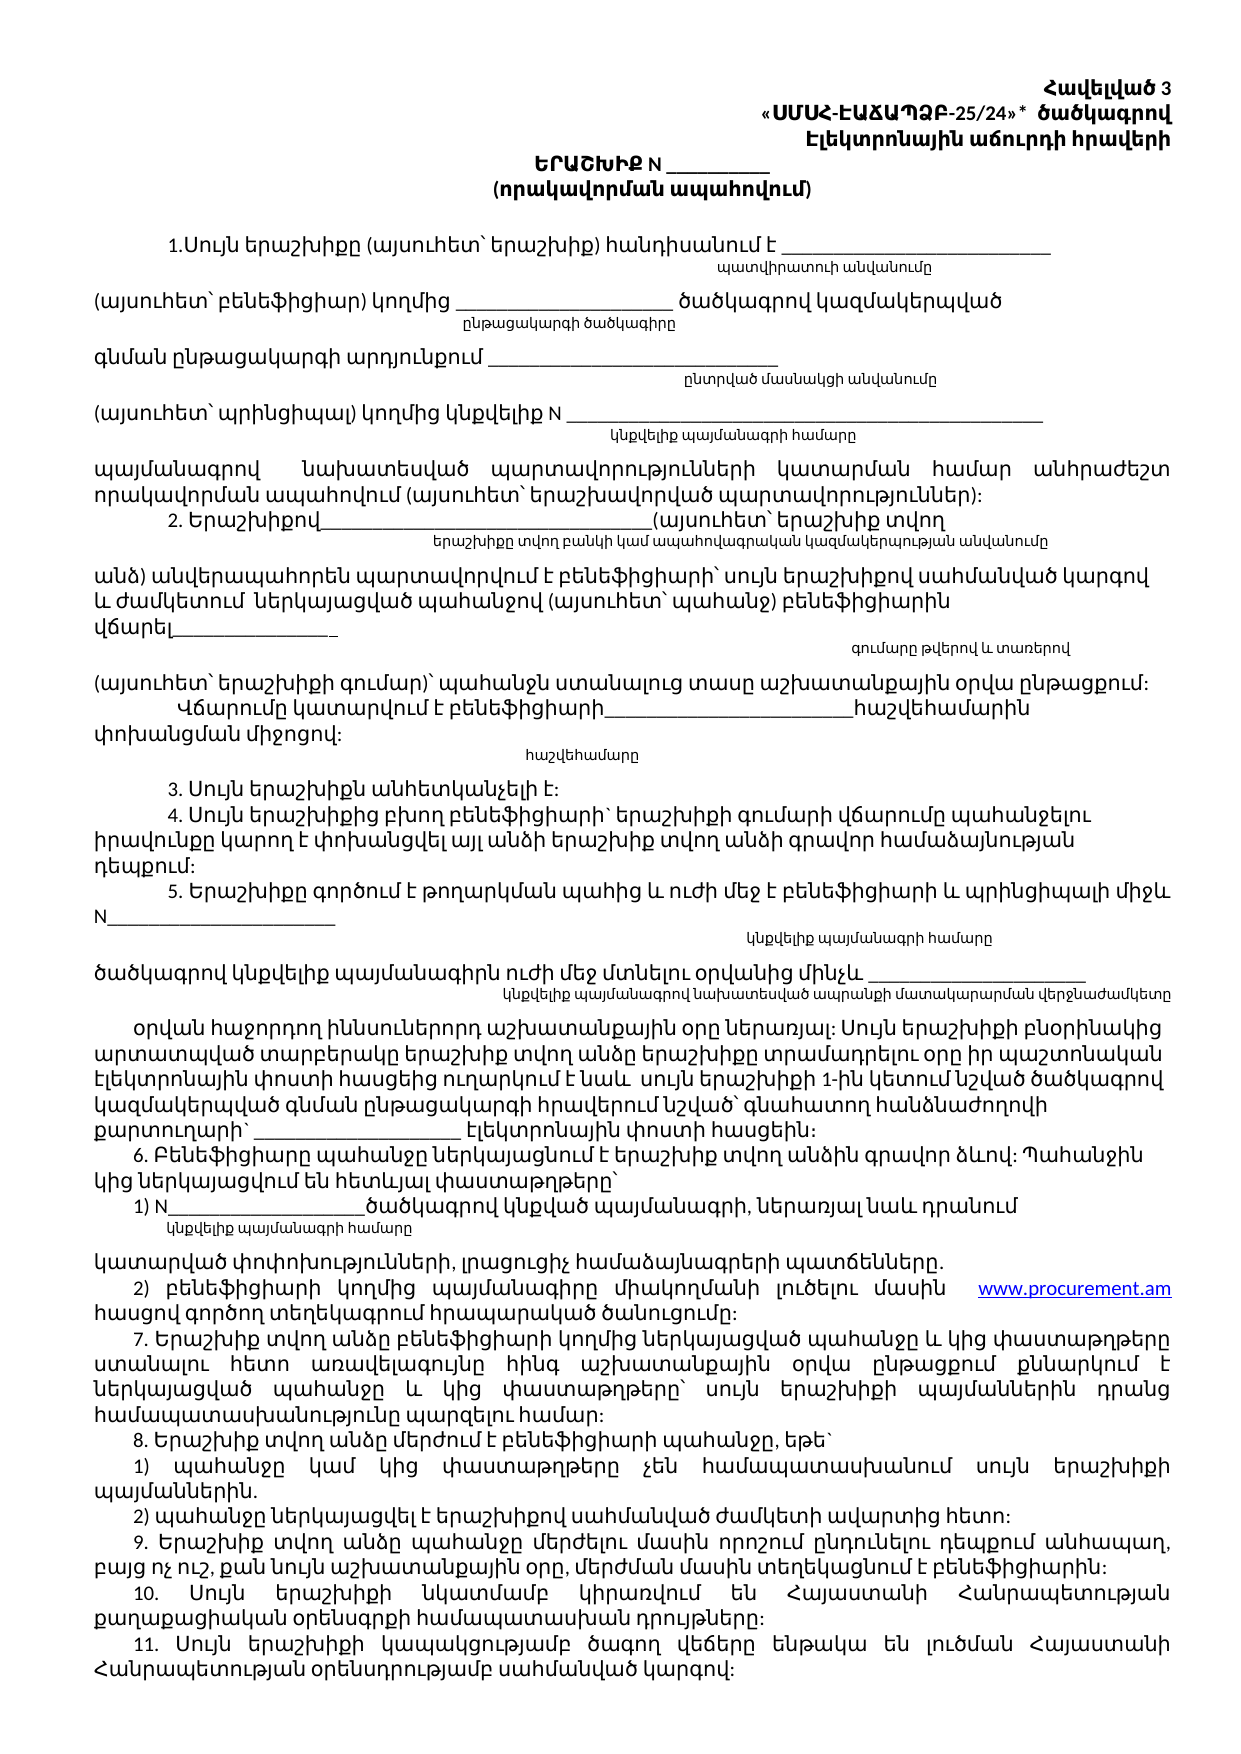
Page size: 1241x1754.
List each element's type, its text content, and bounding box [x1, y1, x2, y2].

text «ՍՄՍՀ-ԷԱՃԱՊՁԲ-25/24»* ծածկագրով [94, 100, 1171, 126]
text 9. Երաշխիք տվող անձը պահանջը մերժելու մասին որոշում ընդունելու դեպքում անհապաղ, բայց ոչ ուշ, քան նույն աշխատանքային օրը, մերժման մասին տեղեկացնում է բենեֆիցիարին: [94, 1529, 1171, 1580]
text 1) պահանջը կամ կից փաստաթղթերը չեն համապատասխանում սույն երաշխիքի պայմաններին. [94, 1453, 1171, 1504]
text ընթացակարգի ծածկագիրը [94, 314, 1171, 344]
text երաշխիքը տվող բանկի կամ ապահովագրական կազմակերպության անվանումը [94, 533, 1171, 563]
text կնքվելիք պայմանագրի համարը [94, 1219, 1171, 1249]
text 5. Երաշխիքը գործում է թողարկման պահից և ուժի մեջ է բենեֆիցիարի և պրինցիպալի միջև N______________________ [94, 878, 1171, 929]
text գումարը թվերով և տառերով [757, 639, 1171, 670]
text 2) բենեֆիցիարի կողմից պայմանագիրը միակողմանի լուծելու մասին www.procurement.am հասցով գործող տեղեկագրում հրապարակած ծանուցումը: [94, 1275, 1171, 1326]
text (այսուհետ՝ պրինցիպալ) կողմից կնքվելիք N ______________________________________________ [94, 400, 1171, 426]
text 3. Սույն երաշխիքն անհետկանչելի է: [94, 777, 1171, 802]
text օրվան հաջորդող իննսուներորդ աշխատանքային օրը ներառյալ: Սույն երաշխիքի բնօրինակից արտատպված տարբերակը երաշխիք տվող անձը երաշխիքը տրամադրելու օրը իր պաշտոնական էլեկտրոնային փոստի հասցեից ուղարկում է նաև սույն երաշխիքի 1-ին կետում նշված ծածկագրով կազմակերպված գնման ընթացակարգի հրավերում նշված՝ գնահատող հանձնաժողովի քարտուղարի` ____________________ էլեկտրոնային փոստի հասցեին։ [94, 1016, 1171, 1143]
text 1) N___________________ծածկագրով կնքված պայմանագրի, ներառյալ նաև դրանում [94, 1193, 1171, 1219]
text ԵՐԱՇԽԻՔ N __________ [94, 151, 1171, 177]
text անձ) անվերապահորեն պարտավորվում է բենեֆիցիարի՝ սույն երաշխիքով սահմանված կարգով և ժամկետում ներկայացված պահանջով (այսուհետ՝ պահանջ) բենեֆիցիարին վճարել_______________ [94, 563, 1171, 639]
text 2) պահանջը ներկայացվել է երաշխիքով սահմանված ժամկետի ավարտից հետո: [94, 1504, 1171, 1529]
text կնքվելիք պայմանագրի համարը [94, 426, 1171, 456]
text Էլեկտրոնային աճուրդի հրավերի [94, 126, 1171, 151]
text 1.Սույն երաշխիքը (այսուհետ՝ երաշխիք) հանդիսանում է __________________________ [94, 233, 1171, 258]
text 11. Սույն երաշխիքի կապակցությամբ ծագող վեճերը ենթակա են լուծման Հայաստանի Հանրապետության օրենսդրությամբ սահմանված կարգով: [94, 1631, 1171, 1682]
text (որակավորման ապահովում) [94, 177, 1171, 202]
text Վճարումը կատարվում է բենեֆիցիարի________________________հաշվեհամարին փոխանցման միջոցով: [94, 695, 1171, 746]
text (այսուհետ՝ երաշխիքի գումար)՝ պահանջն ստանալուց տասը աշխատանքային օրվա ընթացքում: [94, 670, 1171, 695]
text ընտրված մասնակցի անվանումը [94, 370, 1171, 400]
text (այսուհետ՝ բենեֆիցիար) կողմից _____________________ ծածկագրով կազմակերպված [94, 288, 1171, 314]
text 2. Երաշխիքով________________________________(այսուհետ՝ երաշխիք տվող [94, 507, 1171, 533]
text կնքվելիք պայմանագրի համարը [610, 929, 1171, 960]
text պայմանագրով նախատեսված պարտավորությունների կատարման համար անհրաժեշտ որակավորման ապահովում (այսուհետ՝ երաշխավորված պարտավորություններ): [94, 456, 1171, 507]
text գնման ընթացակարգի արդյունքում ____________________________ [94, 344, 1171, 370]
text ծածկագրով կնքվելիք պայմանագիրն ուժի մեջ մտնելու օրվանից մինչև _____________________ [94, 960, 1171, 985]
text 7. Երաշխիք տվող անձը բենեֆիցիարի կողմից ներկայացված պահանջը և կից փաստաթղթերը ստանալու հետո առավելագույնը հինգ աշխատանքային օրվա ընթացքում քննարկում է ներկայացված պահանջը և կից փաստաթղթերը՝ սույն երաշխիքի պայմաններին դրանց համապատասխանությունը պարզելու համար: [94, 1326, 1171, 1427]
text պատվիրատուի անվանումը [610, 258, 1171, 288]
text 8. Երաշխիք տվող անձը մերժում է բենեֆիցիարի պահանջը, եթե` [94, 1427, 1171, 1453]
text Հավելված 3 [94, 75, 1171, 100]
text հաշվեհամարը [167, 746, 1171, 777]
text կատարված փոփոխությունների, լրացուցիչ համաձայնագրերի պատճենները. [94, 1249, 1171, 1275]
text կնքվելիք պայմանագրով նախատեսված ապրանքի մատակարարման վերջնաժամկետը [94, 985, 1171, 1016]
text 10. Սույն երաշխիքի նկատմամբ կիրառվում են Հայաստանի Հանրապետության քաղաքացիական օրենսգրքի համապատասխան դրույթները: [94, 1580, 1171, 1631]
text 6. Բենեֆիցիարը պահանջը ներկայացնում է երաշխիք տվող անձին գրավոր ձևով: Պահանջին կից ներկայացվում են հետևյալ փաստաթղթերը՝ [94, 1143, 1171, 1193]
text 4. Սույն երաշխիքից բխող բենեֆիցիարի` երաշխիքի գումարի վճարումը պահանջելու իրավունքը կարող է փոխանցվել այլ անձի երաշխիք տվող անձի գրավոր համաձայնության դեպքում: [94, 802, 1171, 878]
